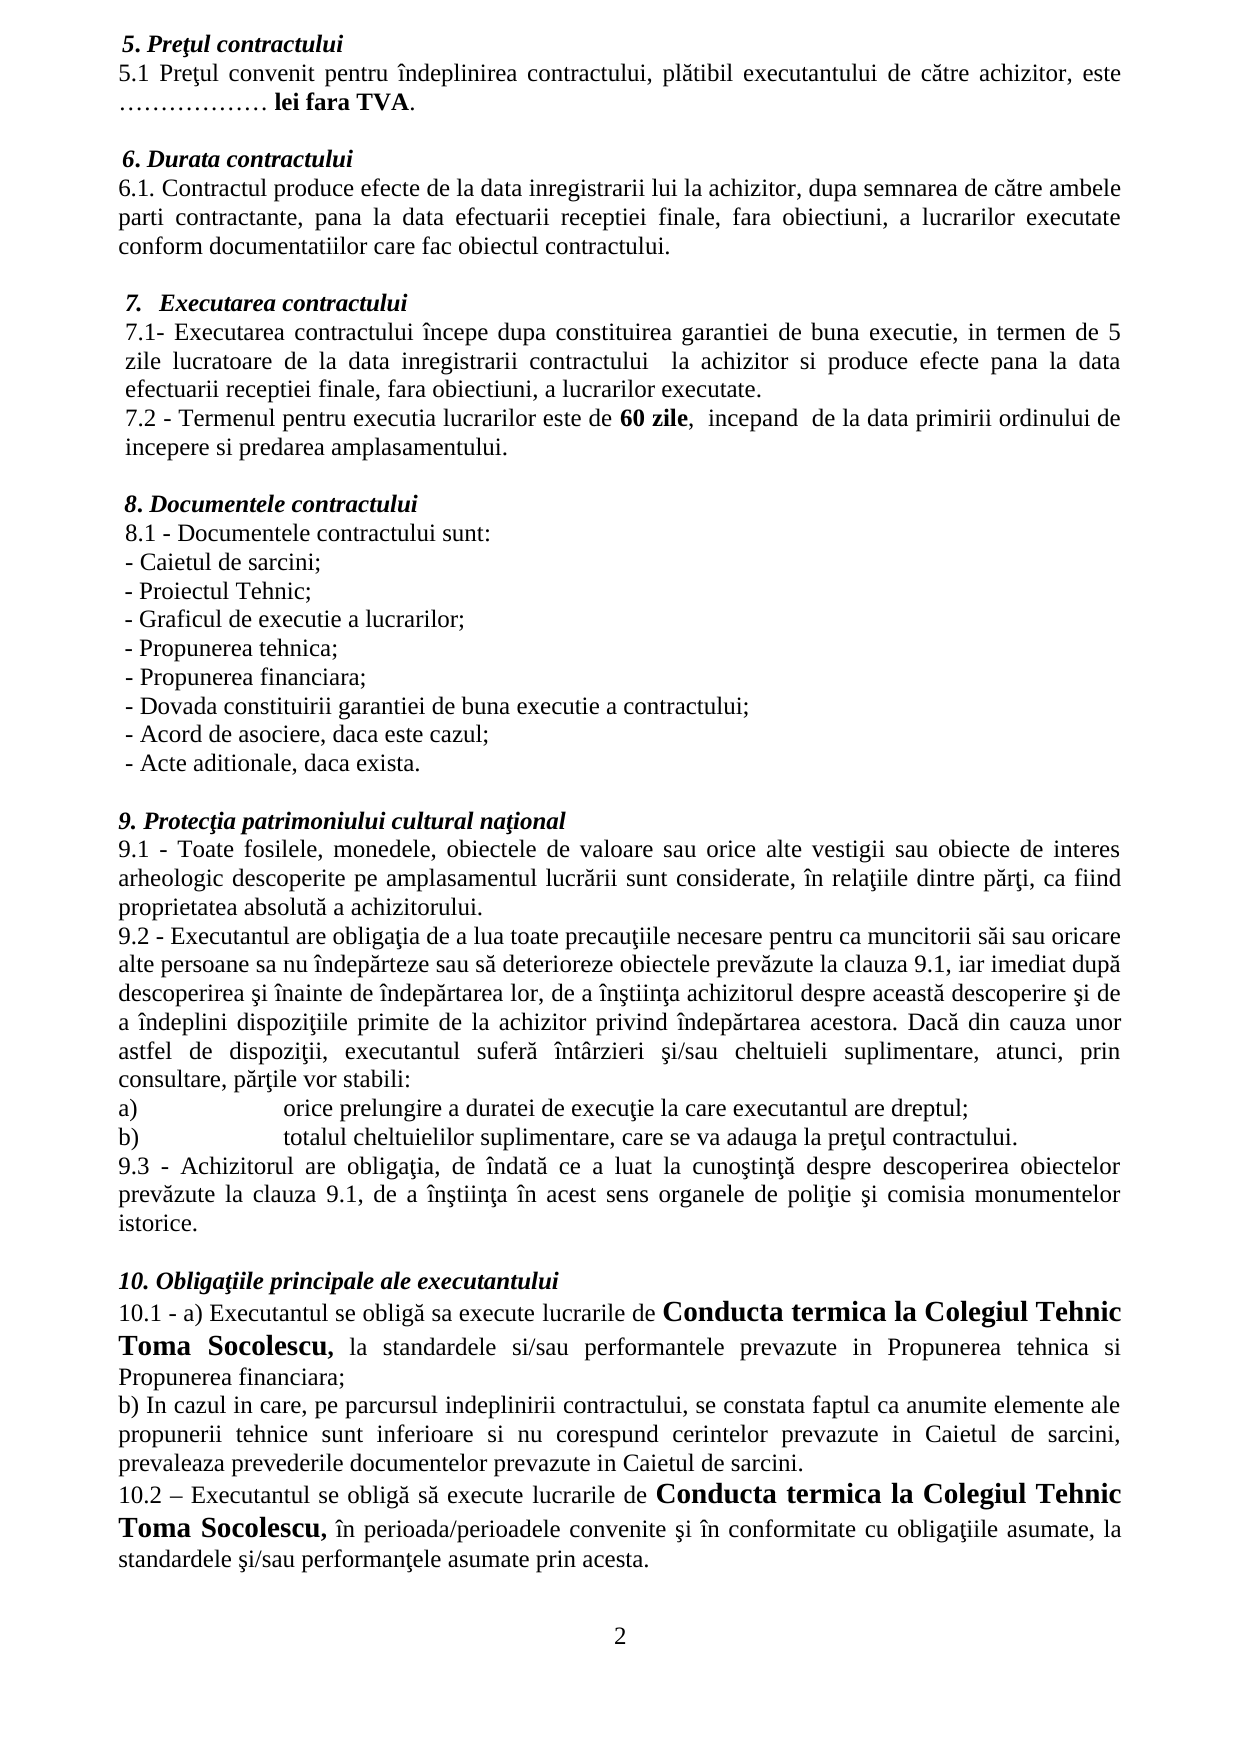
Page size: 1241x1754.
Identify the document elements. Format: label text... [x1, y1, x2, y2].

text 10.1 - a) Executantul se obligă sa execute lucrarile de Conducta termica la Colegiul Tehnic Toma Socolescu, la standardele si/sau performantele prevazute in Propunerea tehnica si Propunerea financiara; [118, 1294, 1122, 1390]
text - Proiectul Tehnic; [118, 576, 1122, 604]
text 9.2 - Executantul are obligaţia de a lua toate precauţiile necesare pentru ca muncitorii săi sau oricare alte persoane sa nu îndepărteze sau să deterioreze obiectele prevăzute la clauza 9.1, iar imediat după descoperirea şi înainte de îndepărtarea lor, de a înştiinţa achizitorul despre această descoperire şi de a îndeplini dispoziţiile primite de la achizitor privind îndepărtarea acestora. Dacă din cauza unor astfel de dispoziţii, executantul suferă întârzieri şi/sau cheltuieli suplimentare, atunci, prin consultare, părţile vor stabili: [118, 921, 1122, 1093]
text 10. Obligaţiile principale ale executantului [118, 1266, 1122, 1294]
text 10.2 – Executantul se obligă să execute lucrarile de Conducta termica la Colegiul Tehnic Toma Socolescu, în perioada/perioadele convenite şi în conformitate cu obligaţiile asumate, la standardele şi/sau performanţele asumate prin acesta. [118, 1477, 1122, 1572]
text 5.1 Preţul convenit pentru îndeplinirea contractului, plătibil executantului de către achizitor, este ……………… lei fara TVA. [118, 58, 1122, 116]
text 7.2 - Termenul pentru executia lucrarilor este de 60 zile, incepand de la data primirii ordinului de incepere si predarea amplasamentului. [125, 403, 1122, 461]
text - Graficul de executie a lucrarilor; [118, 604, 1122, 633]
list totalul cheltuielilor suplimentare, care se va adauga la preţul contractului. [118, 1122, 1122, 1151]
text 9. Protecţia patrimoniului cultural naţional [118, 806, 1122, 834]
text 6. Durata contractului [122, 144, 1122, 173]
text 7. Executarea contractului [125, 288, 834, 317]
text - Propunerea tehnica; [118, 633, 1122, 662]
text 8.1 - Documentele contractului sunt: [125, 518, 1122, 547]
text 5. Preţul contractului [122, 29, 1122, 58]
text 9.3 - Achizitorul are obligaţia, de îndată ce a luat la cunoştinţă despre descoperirea obiectelor prevăzute la clauza 9.1, de a înştiinţa în acest sens organele de poliţie şi comisia monumentelor istorice. [118, 1151, 1122, 1237]
text 6.1. Contractul produce efecte de la data inregistrarii lui la achizitor, dupa semnarea de către ambele parti contractante, pana la data efectuarii receptiei finale, fara obiectiuni, a lucrarilor executate conform documentatiilor care fac obiectul contractului. [118, 173, 1122, 259]
text 9.1 - Toate fosilele, monedele, obiectele de valoare sau orice alte vestigii sau obiecte de interes arheologic descoperite pe amplasamentul lucrării sunt considerate, în relaţiile dintre părţi, ca fiind proprietatea absolută a achizitorului. [118, 834, 1122, 921]
text - Dovada constituirii garantiei de buna executie a contractului; [125, 691, 1122, 719]
text b) In cazul in care, pe parcursul indeplinirii contractului, se constata faptul ca anumite elemente ale propunerii tehnice sunt inferioare si nu corespund cerintelor prevazute in Caietul de sarcini, prevaleaza prevederile documentelor prevazute in Caietul de sarcini. [118, 1390, 1122, 1477]
text 8. Documentele contractului [124, 489, 1122, 518]
text - Caietul de sarcini; [125, 547, 1122, 576]
text 7.1- Executarea contractului începe dupa constituirea garantiei de buna executie, in termen de 5 zile lucratoare de la data inregistrarii contractului la achizitor si produce efecte pana la data efectuarii receptiei finale, fara obiectiuni, a lucrarilor executate. [125, 317, 1122, 403]
text - Acord de asociere, daca este cazul; [125, 719, 1122, 748]
text - Propunerea financiara; [125, 662, 1122, 691]
text - Acte aditionale, daca exista. [125, 748, 1122, 777]
list orice prelungire a duratei de execuţie la care executantul are dreptul; [118, 1093, 1122, 1122]
